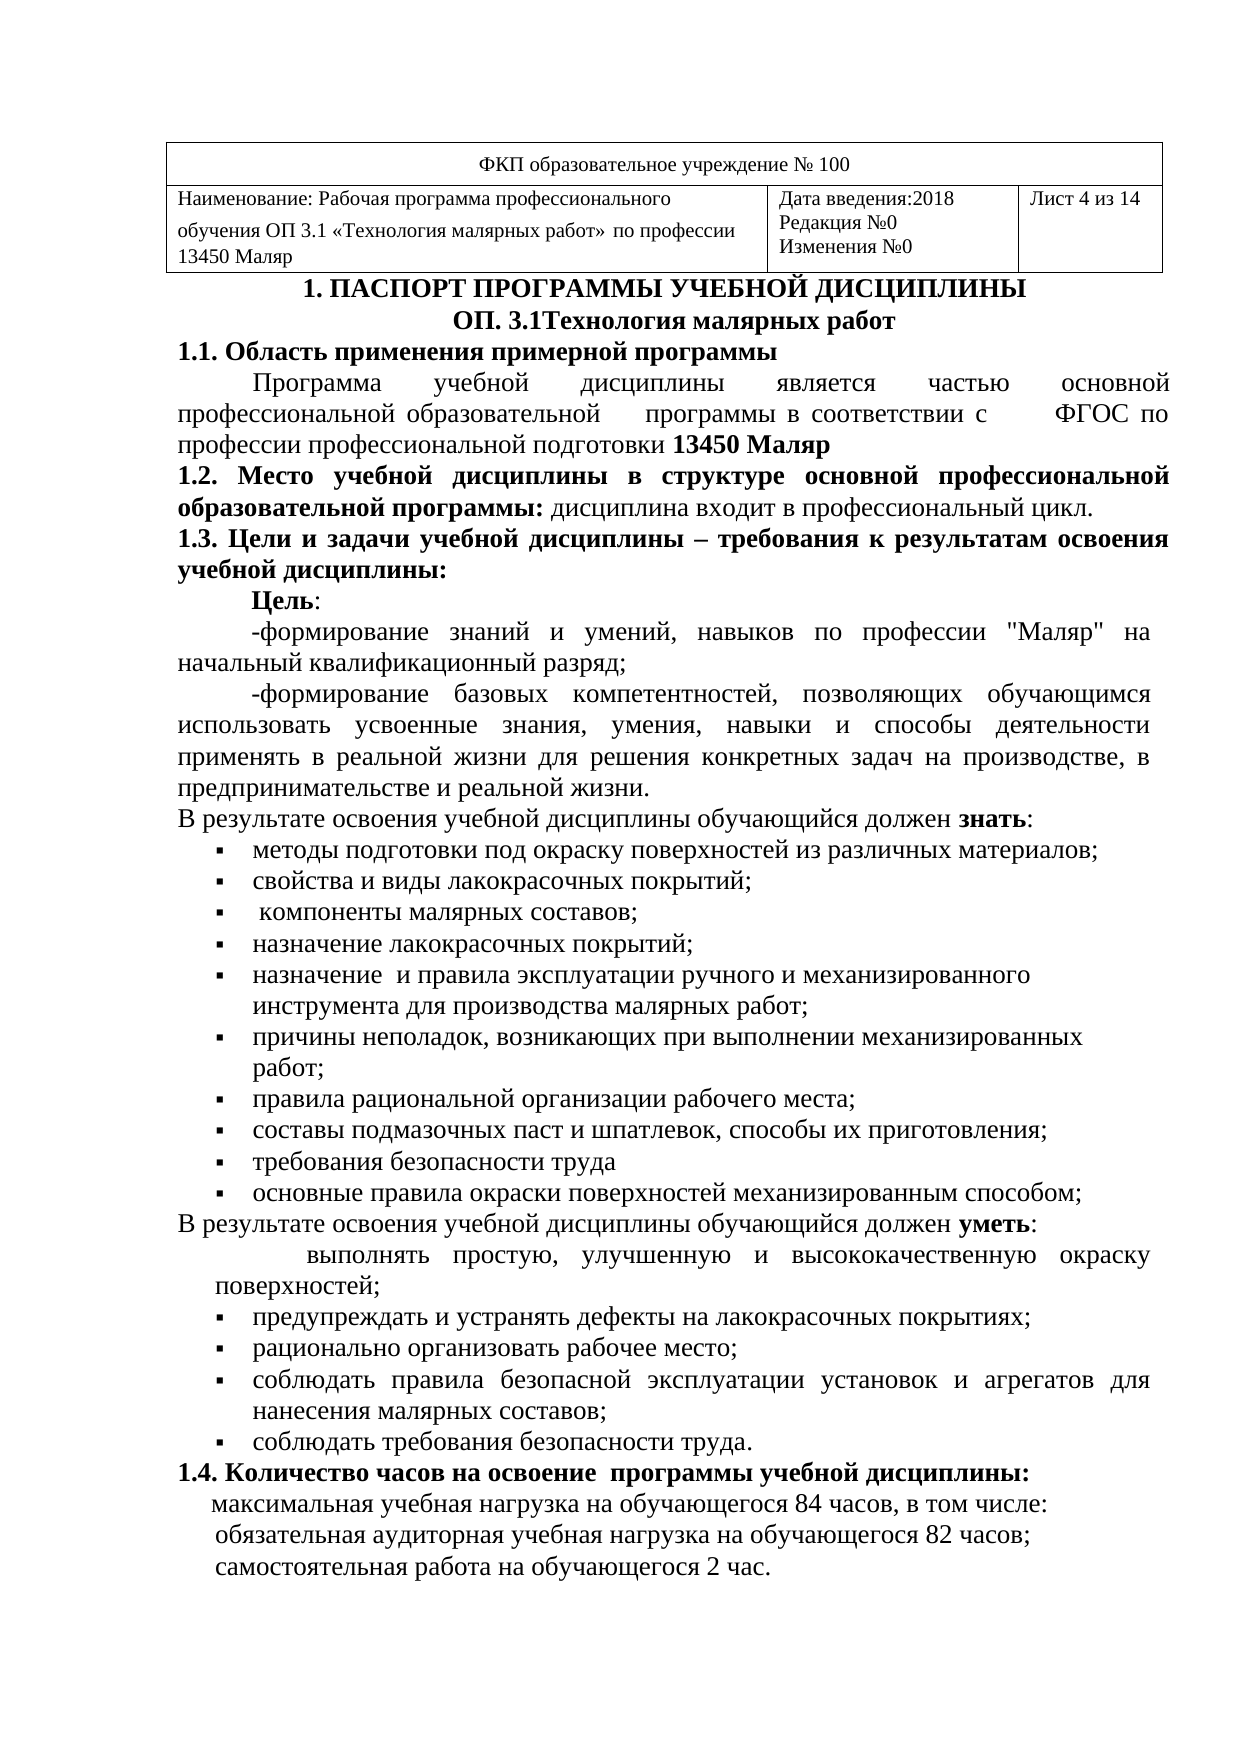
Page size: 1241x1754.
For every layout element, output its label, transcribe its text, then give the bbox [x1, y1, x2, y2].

text выполнять простую, улучшенную и высококачественную окраску поверхностей; [215, 1238, 1152, 1300]
table_cell Лист 4 из 14 [1019, 186, 1162, 272]
text В результате освоения учебной дисциплины обучающийся должен уметь: [177, 1207, 1152, 1238]
list основные правила окраски поверхностей механизированным способом; [215, 1176, 1152, 1207]
list составы подмазочных паст и шпатлевок, способы их приготовления; [215, 1113, 1152, 1145]
text самостоятельная работа на обучающегося 2 час. [215, 1549, 1152, 1581]
list рационально организовать рабочее место; [215, 1332, 1152, 1363]
list свойства и виды лакокрасочных покрытий; [215, 864, 1152, 896]
list предупреждать и устранять дефекты на лакокрасочных покрытиях; [215, 1300, 1152, 1332]
list причины неполадок, возникающих при выполнении механизированных работ; [215, 1020, 1152, 1082]
list правила рациональной организации рабочего места; [215, 1082, 1152, 1113]
text 1.1. Область применения примерной программы [177, 335, 1171, 366]
text 1.2. Место учебной дисциплины в структуре основной профессиональной образовательной программы: дисциплина входит в профессиональный цикл. [177, 459, 1171, 522]
table_header ФКП образовательное учреждение № 100 [167, 143, 1162, 185]
text -формирование знаний и умений, навыков по профессии "Маляр" на начальный квалификационный разряд; [177, 615, 1152, 677]
list назначение лакокрасочных покрытий; [215, 927, 1152, 958]
list соблюдать правила безопасной эксплуатации установок и агрегатов для нанесения малярных составов; [215, 1363, 1152, 1425]
text Цель: [177, 584, 1152, 615]
text -формирование базовых компетентностей, позволяющих обучающимся использовать усвоенные знания, умения, навыки и способы деятельности применять в реальной жизни для решения конкретных задач на производстве, в предпринимательстве и реальной жизни. [177, 677, 1152, 802]
table_cell Наименование: Рабочая программа профессионального обучения ОП 3.1 «Технология малярных работ» по профессии 13450 Маляр [167, 186, 767, 272]
table_cell Дата введения:2018 Редакция №0 Изменения №0 [768, 186, 1018, 272]
text В результате освоения учебной дисциплины обучающийся должен знать: [177, 802, 1152, 833]
text 1.3. Цели и задачи учебной дисциплины – требования к результатам освоения учебной дисциплины: [177, 522, 1171, 584]
list требования безопасности труда [215, 1145, 1152, 1176]
list компоненты малярных составов; [215, 896, 1152, 927]
text 1. паспорт ПРОГРАММЫ УЧЕБНОЙ ДИСЦИПЛИНЫ [177, 273, 1152, 304]
text Программа учебной дисциплины является частью основной профессиональной образовательной программы в соответствии с ФГОС по профессии профессиональной подготовки 13450 Маляр [177, 366, 1171, 459]
text обязательная аудиторная учебная нагрузка на обучающегося 82 часов; [215, 1518, 1152, 1549]
list назначение и правила эксплуатации ручного и механизированного инструмента для производства малярных работ; [215, 958, 1152, 1020]
list методы подготовки под окраску поверхностей из различных материалов; [215, 833, 1152, 864]
text максимальная учебная нагрузка на обучающегося 84 часов, в том числе: [177, 1487, 1152, 1518]
text ОП. 3.1Технология малярных работ [177, 304, 1171, 335]
list соблюдать требования безопасности труда. [215, 1425, 1152, 1456]
text 1.4. Количество часов на освоение программы учебной дисциплины: [177, 1456, 1152, 1487]
